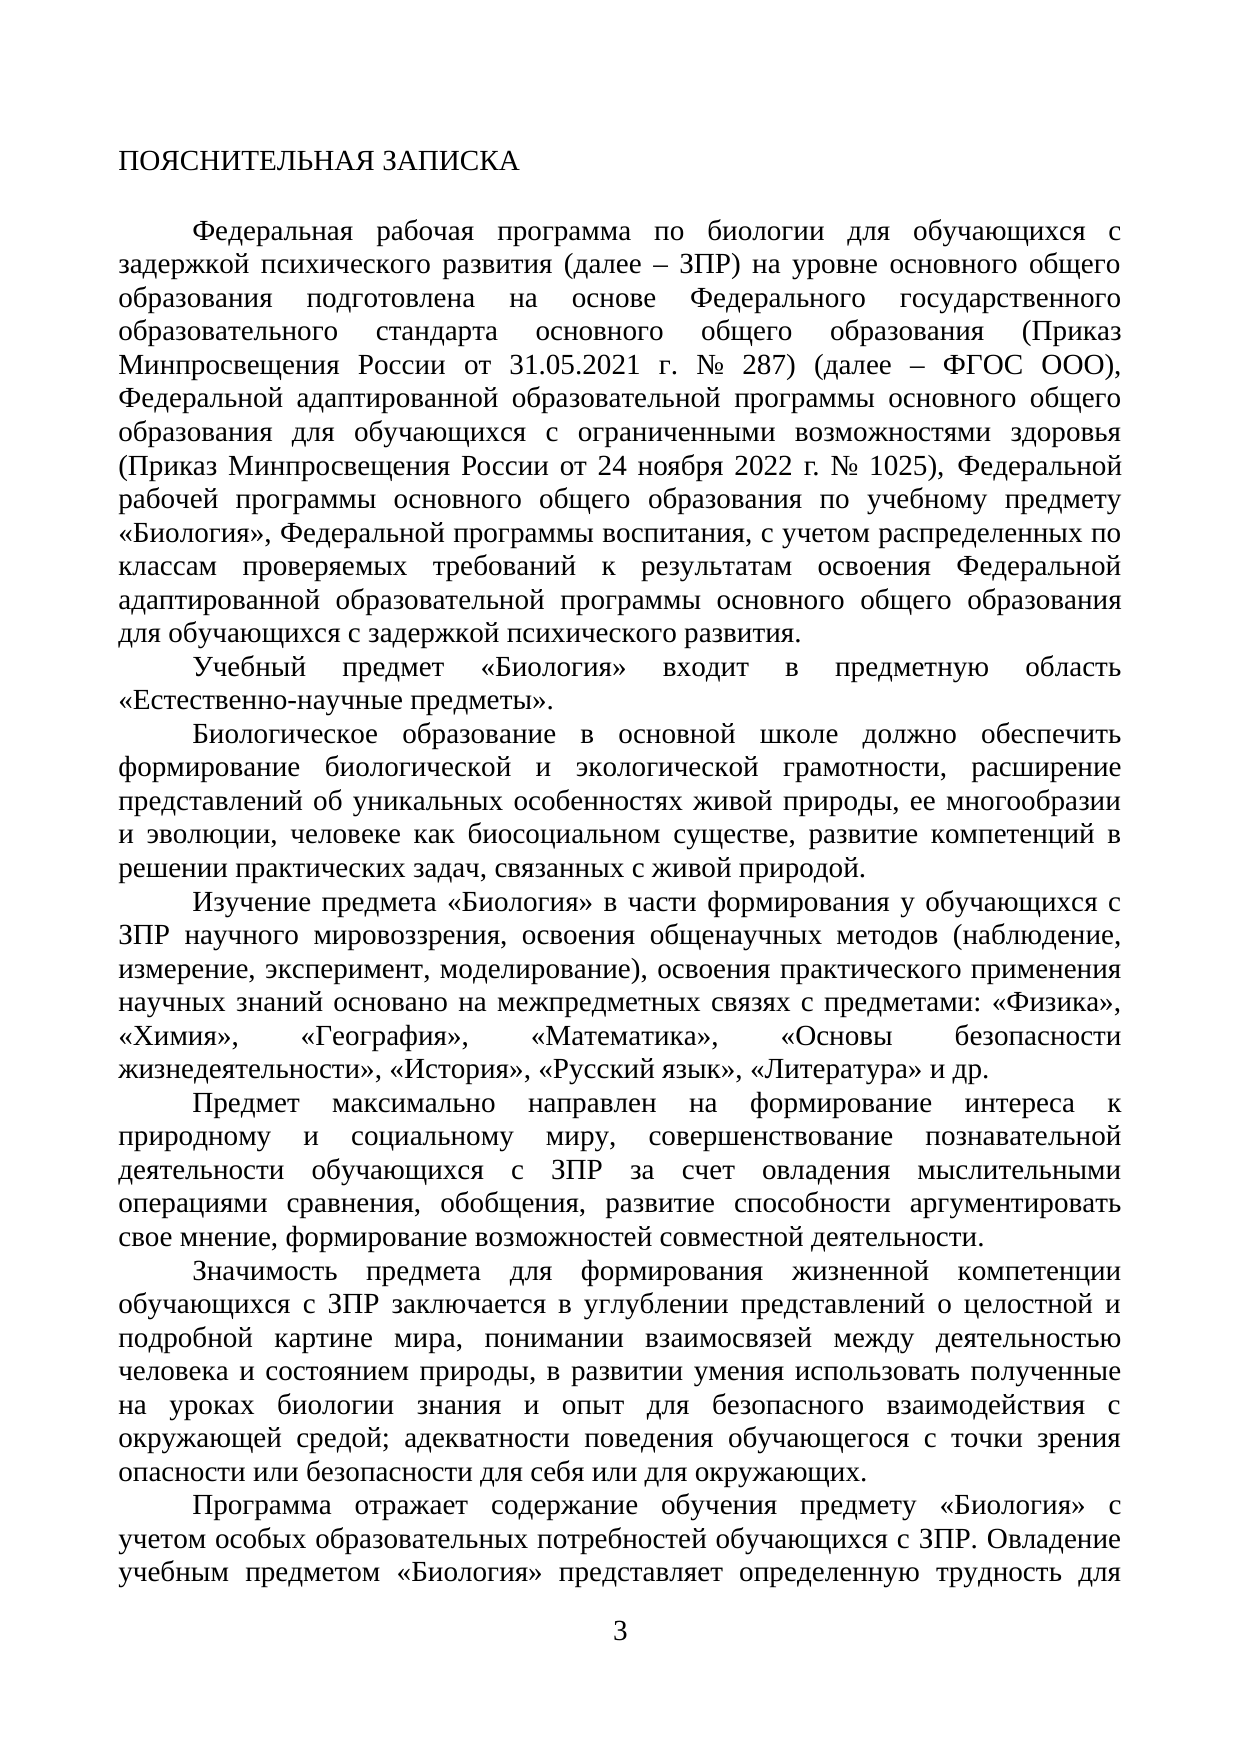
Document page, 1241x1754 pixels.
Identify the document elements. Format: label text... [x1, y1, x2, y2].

text Значимость предмета для формирования жизненной компетенции обучающихся с ЗПР заключается в углублении представлений о целостной и подробной картине мира, понимании взаимосвязей между деятельностью человека и состоянием природы, в развитии умения использовать полученные на уроках биологии знания и опыт для безопасного взаимодействия с окружающей средой; адекватности поведения обучающегося с точки зрения опасности или безопасности для себя или для окружающих. [118, 1253, 1122, 1487]
text Учебный предмет «Биология» входит в предметную область «Естественно-научные предметы». [118, 649, 1122, 716]
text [118, 1487, 1122, 1588]
text Предмет максимально направлен на формирование интереса к природному и социальному миру, совершенствование познавательной деятельности обучающихся с ЗПР за счет овладения мыслительными операциями сравнения, обобщения, развитие способности аргументировать свое мнение, формирование возможностей совместной деятельности. [118, 1085, 1122, 1253]
text Федеральная рабочая программа по биологии для обучающихся с задержкой психического развития (далее – ЗПР) на уровне основного общего образования подготовлена на основе Федерального государственного образовательного стандарта основного общего образования (Приказ Минпросвещения России от 31.05.2021 г. № 287) (далее – ФГОС ООО), Федеральной адаптированной образовательной программы основного общего образования для обучающихся с ограниченными возможностями здоровья (Приказ Минпросвещения России от 24 ноября 2022 г. № 1025), Федеральной рабочей программы основного общего образования по учебному предмету «Биология», Федеральной программы воспитания, с учетом распределенных по классам проверяемых требований к результатам освоения Федеральной адаптированной образовательной программы основного общего образования для обучающихся с задержкой психического развития. [118, 213, 1122, 649]
text Биологическое образование в основной школе должно обеспечить формирование биологической и экологической грамотности, расширение представлений об уникальных особенностях живой природы, ее многообразии и эволюции, человеке как биосоциальном существе, развитие компетенций в решении практических задач, связанных с живой природой. [118, 716, 1122, 884]
subtitle ПОЯСНИТЕЛЬНАЯ ЗАПИСКА [118, 143, 1122, 177]
text Изучение предмета «Биология» в части формирования у обучающихся с ЗПР научного мировоззрения, освоения общенаучных методов (наблюдение, измерение, эксперимент, моделирование), освоения практического применения научных знаний основано на межпредметных связях с предметами: «Физика», «Химия», «География», «Математика», «Основы безопасности жизнедеятельности», «История», «Русский язык», «Литература» и др. [118, 884, 1122, 1085]
